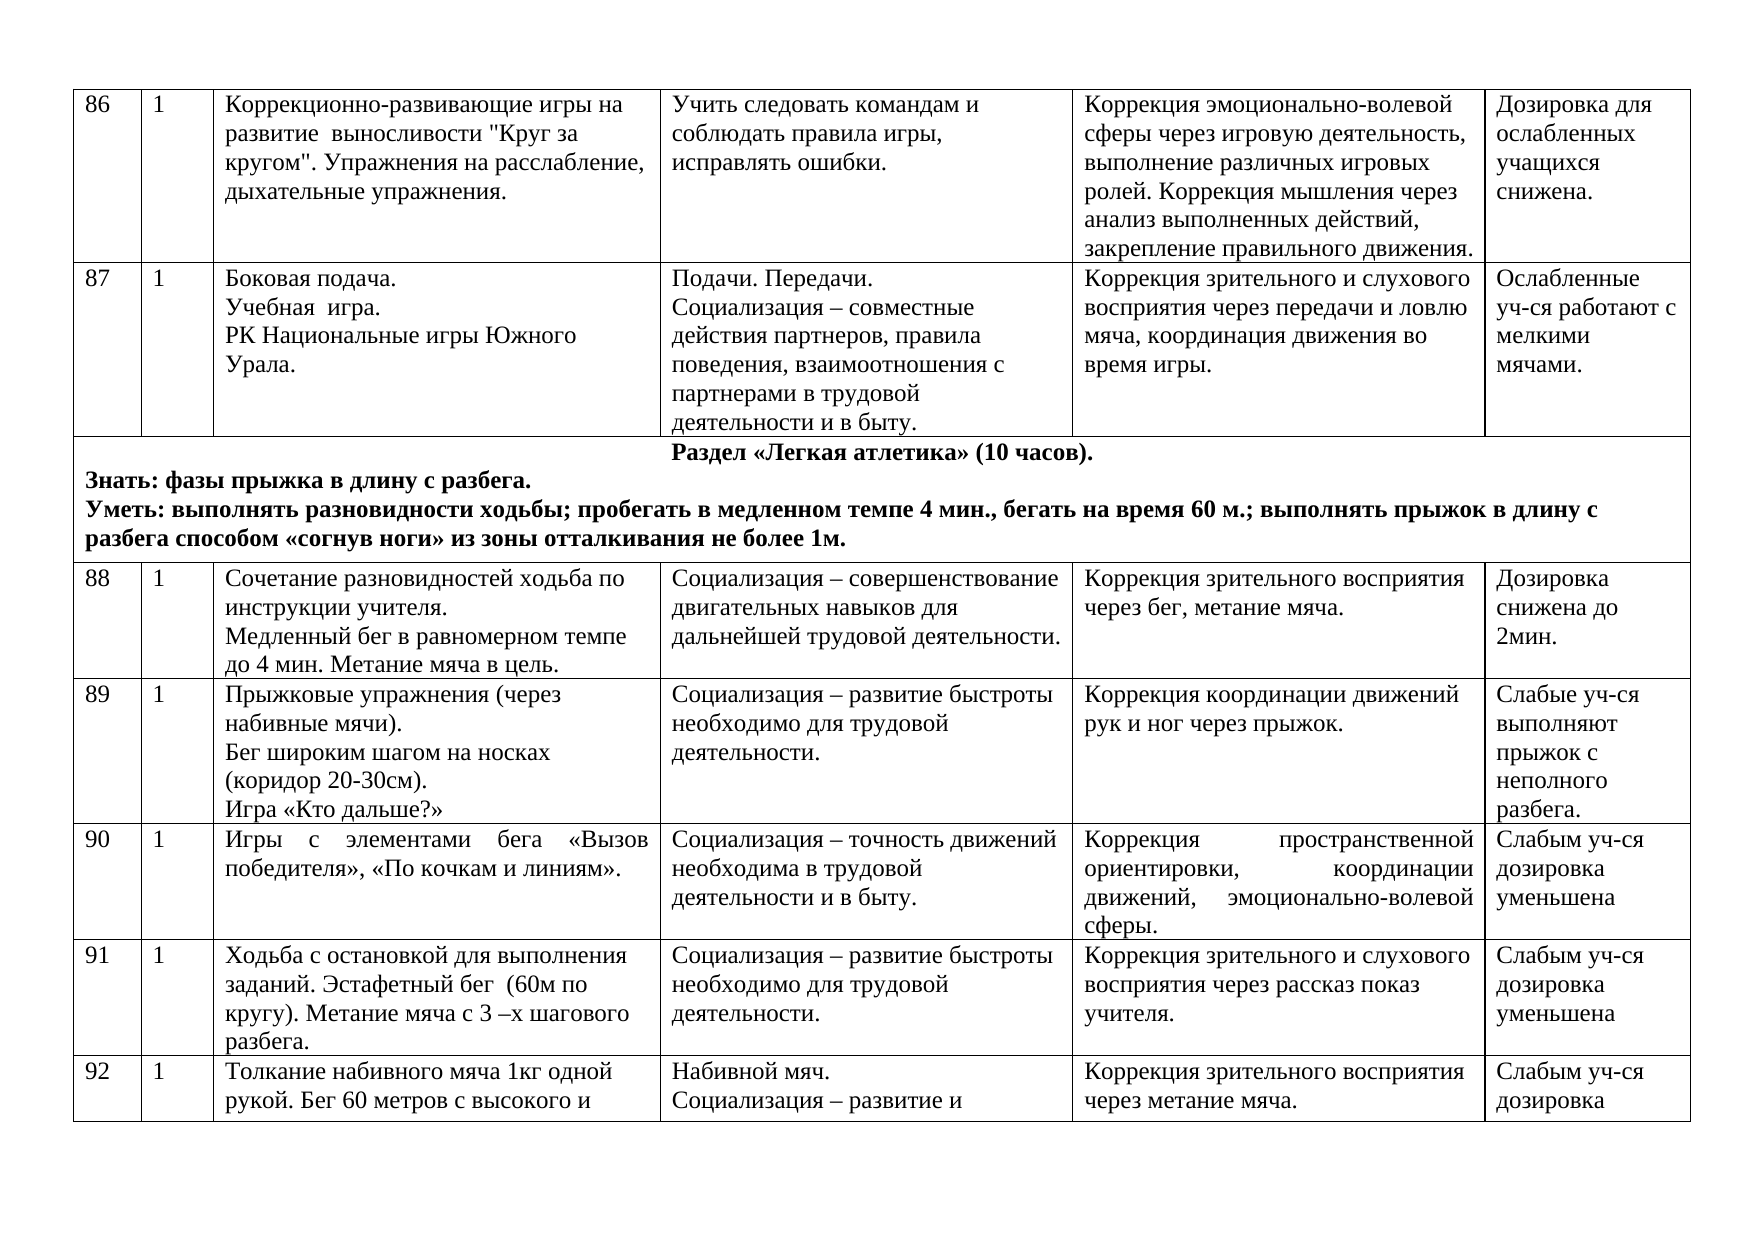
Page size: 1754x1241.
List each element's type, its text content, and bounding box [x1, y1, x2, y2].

table_cell 90 [74, 824, 141, 939]
table_cell 89 [74, 679, 141, 823]
table_cell Коррекция зрительного и слухового восприятия через передачи и ловлю мяча, координация движения во время игры. [1073, 263, 1484, 436]
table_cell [214, 1056, 660, 1121]
table_cell 1 [142, 1056, 213, 1121]
table_cell Социализация – развитие быстроты необходимо для трудовой деятельности. [661, 679, 1072, 823]
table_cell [1073, 1056, 1484, 1121]
table_cell 88 [74, 563, 141, 678]
table_cell Коррекция эмоционально-волевой сферы через игровую деятельность, выполнение различных игровых ролей. Коррекция мышления через анализ выполненных действий, закрепление правильного движения. [1073, 90, 1484, 262]
table_cell Социализация – совершенствование двигательных навыков для дальнейшей трудовой деятельности. [661, 563, 1072, 678]
table_cell 86 [74, 90, 141, 262]
table_cell Раздел «Легкая атлетика» (10 часов). Знать: фазы прыжка в длину с разбега. Уметь: выполнять разновидности ходьбы; пробегать в медленном темпе 4 мин., бегать на время 60 м.; выполнять прыжок в длину с разбега способом «согнув ноги» из зоны отталкивания не более 1м. [74, 437, 1690, 562]
table_cell 1 [142, 263, 213, 436]
table_cell Игры с элементами бега «Вызов победителя», «По кочкам и линиям». [214, 824, 660, 939]
table_cell 91 [74, 940, 141, 1055]
table_cell 1 [142, 563, 213, 678]
table_cell Ходьба с остановкой для выполнения заданий. Эстафетный бег (60м по кругу). Метание мяча с 3 –х шагового разбега. [214, 940, 660, 1055]
table_cell Коррекция пространственной ориентировки, координации движений, эмоционально-волевой сферы. [1073, 824, 1484, 939]
table_cell Коррекция зрительного восприятия через бег, метание мяча. [1073, 563, 1484, 678]
table_cell Социализация – развитие быстроты необходимо для трудовой деятельности. [661, 940, 1072, 1055]
table_cell Ослабленные уч-ся работают с мелкими мячами. [1486, 263, 1690, 436]
table_cell Боковая подача. Учебная игра. РК Национальные игры Южного Урала. [214, 263, 660, 436]
table_cell Коррекционно-развивающие игры на развитие выносливости "Круг за кругом". Упражнения на расслабление, дыхательные упражнения. [214, 90, 660, 262]
table_cell Слабым уч-ся дозировка уменьшена [1486, 824, 1690, 939]
table_cell Сочетание разновидностей ходьба по инструкции учителя. Медленный бег в равномерном темпе до 4 мин. Метание мяча в цель. [214, 563, 660, 678]
table_cell 1 [142, 940, 213, 1055]
table_cell Подачи. Передачи. Социализация – совместные действия партнеров, правила поведения, взаимоотношения с партнерами в трудовой деятельности и в быту. [661, 263, 1072, 436]
table_cell 92 [74, 1056, 141, 1121]
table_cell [1486, 1056, 1690, 1121]
table_cell Прыжковые упражнения (через набивные мячи). Бег широким шагом на носках (коридор 20-30см). Игра «Кто дальше?» [214, 679, 660, 823]
table_cell 87 [74, 263, 141, 436]
table_cell Дозировка для ослабленных учащихся снижена. [1486, 90, 1690, 262]
table_cell Слабым уч-ся дозировка уменьшена [1486, 940, 1690, 1055]
table_cell Коррекция зрительного и слухового восприятия через рассказ показ учителя. [1073, 940, 1484, 1055]
table_cell Социализация – точность движений необходима в трудовой деятельности и в быту. [661, 824, 1072, 939]
table_cell Учить следовать командам и соблюдать правила игры, исправлять ошибки. [661, 90, 1072, 262]
table_cell Дозировка снижена до 2мин. [1486, 563, 1690, 678]
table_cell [661, 1056, 1072, 1121]
table_cell Коррекция координации движений рук и ног через прыжок. [1073, 679, 1484, 823]
table_cell 1 [142, 679, 213, 823]
table_cell 1 [142, 824, 213, 939]
table_cell 1 [142, 90, 213, 262]
table_cell Слабые уч-ся выполняют прыжок с неполного разбега. [1486, 679, 1690, 823]
